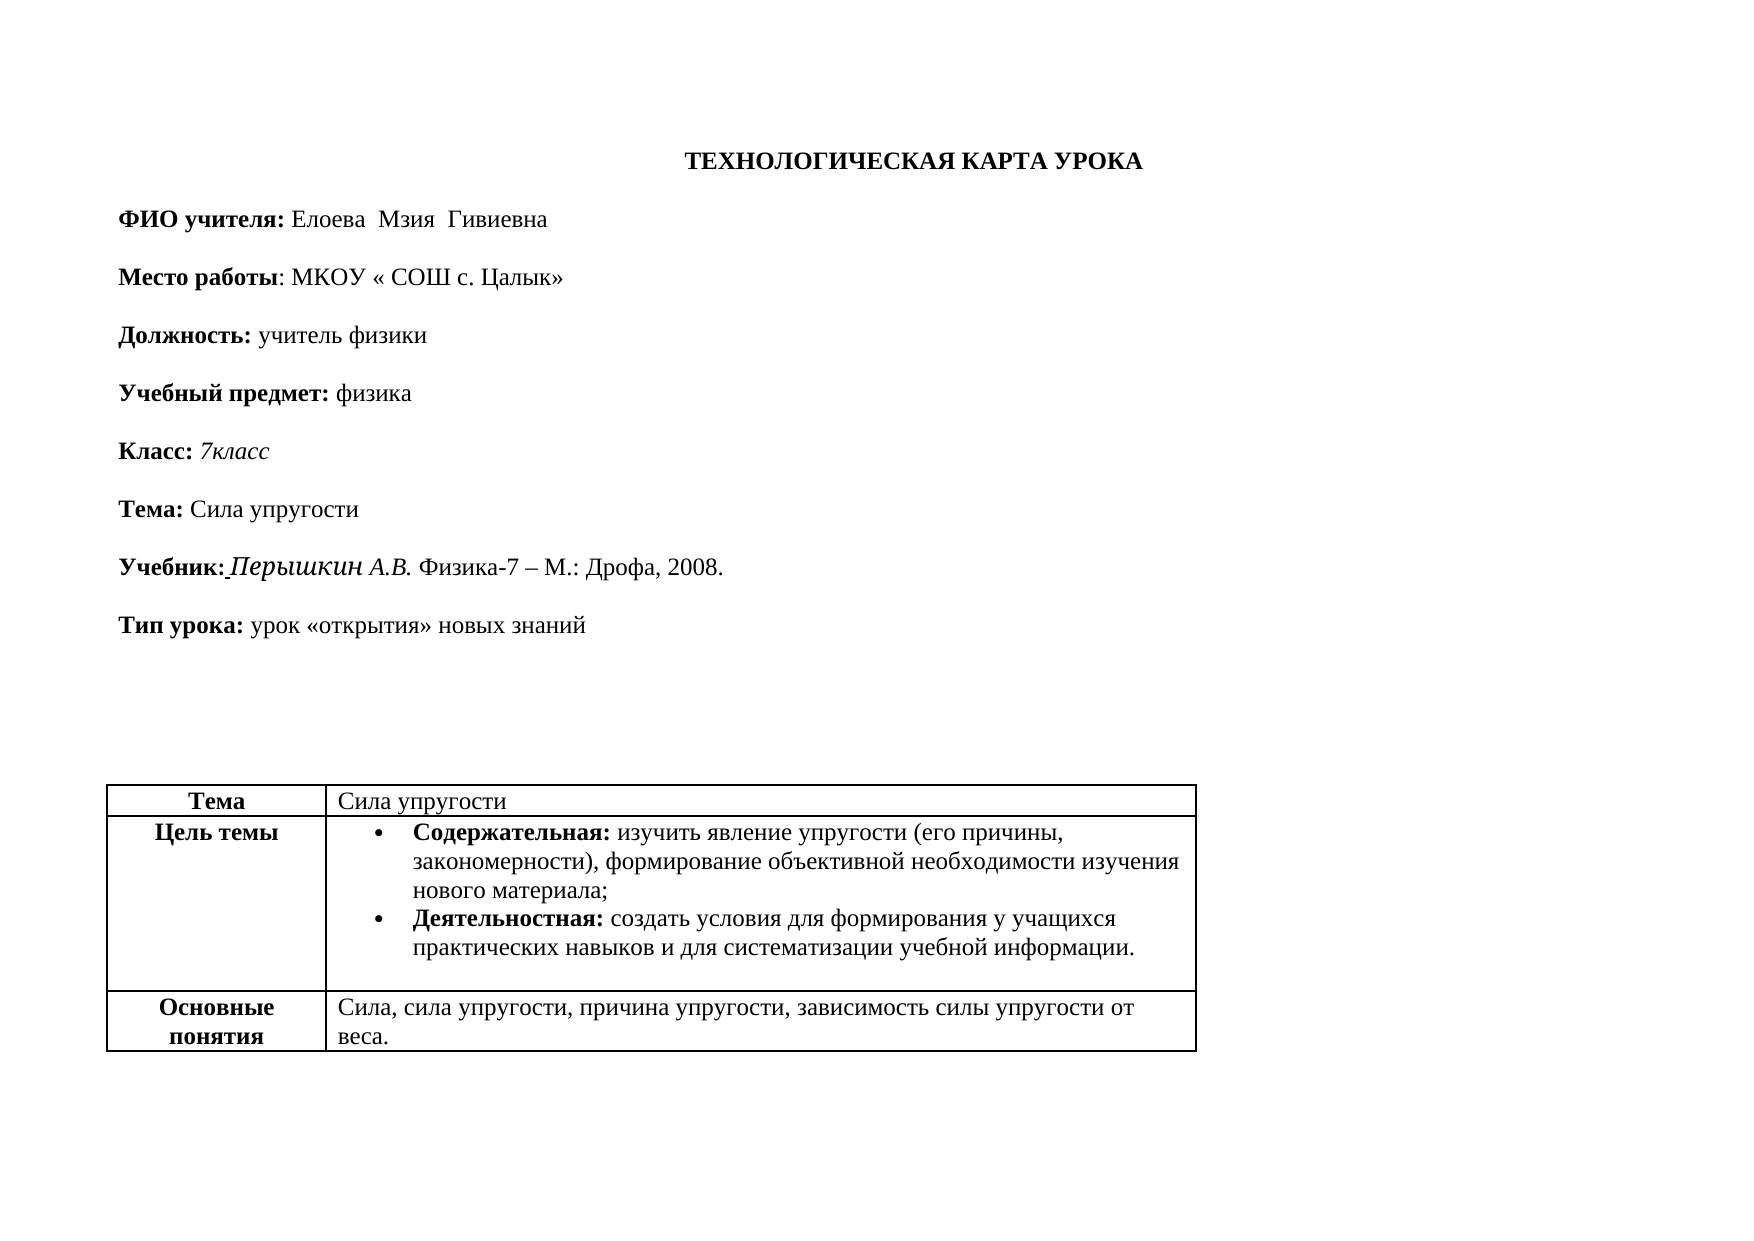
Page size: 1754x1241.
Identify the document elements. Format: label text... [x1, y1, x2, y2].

table_cell Сила, сила упругости, причина упругости, зависимость силы упругости от веса. [327, 992, 1195, 1050]
table_header Сила упругости [327, 786, 1195, 815]
text Тема: Сила упругости [118, 494, 1636, 523]
table_cell Основные понятия [108, 992, 325, 1050]
text Место работы: МКОУ « СОШ с. Цалык» [118, 262, 1636, 291]
text ТЕХНОЛОГИЧЕСКАЯ КАРТА УРОКА [118, 146, 1636, 175]
text Класс: 7класс [118, 436, 1636, 465]
text Должность: учитель физики [118, 320, 1636, 349]
table_cell Содержательная: изучить явление упругости (его причины, закономерности), формирование объективной необходимости изучения нового материала; Деятельностная: создать условия для формирования у учащихся практических навыков и для систематизации учебной информации. [327, 817, 1195, 990]
table_cell Цель темы [108, 817, 325, 990]
text Тип урока: урок «открытия» новых знаний [118, 611, 1636, 639]
text ФИО учителя: Елоева Мзия Гивиевна [118, 204, 1636, 233]
text Учебник: Перышкин А.В. Физика-7 – М.: Дрофа, 2008. [118, 552, 1636, 581]
text Учебный предмет: физика [118, 378, 1636, 407]
table_header Тема [108, 786, 325, 815]
